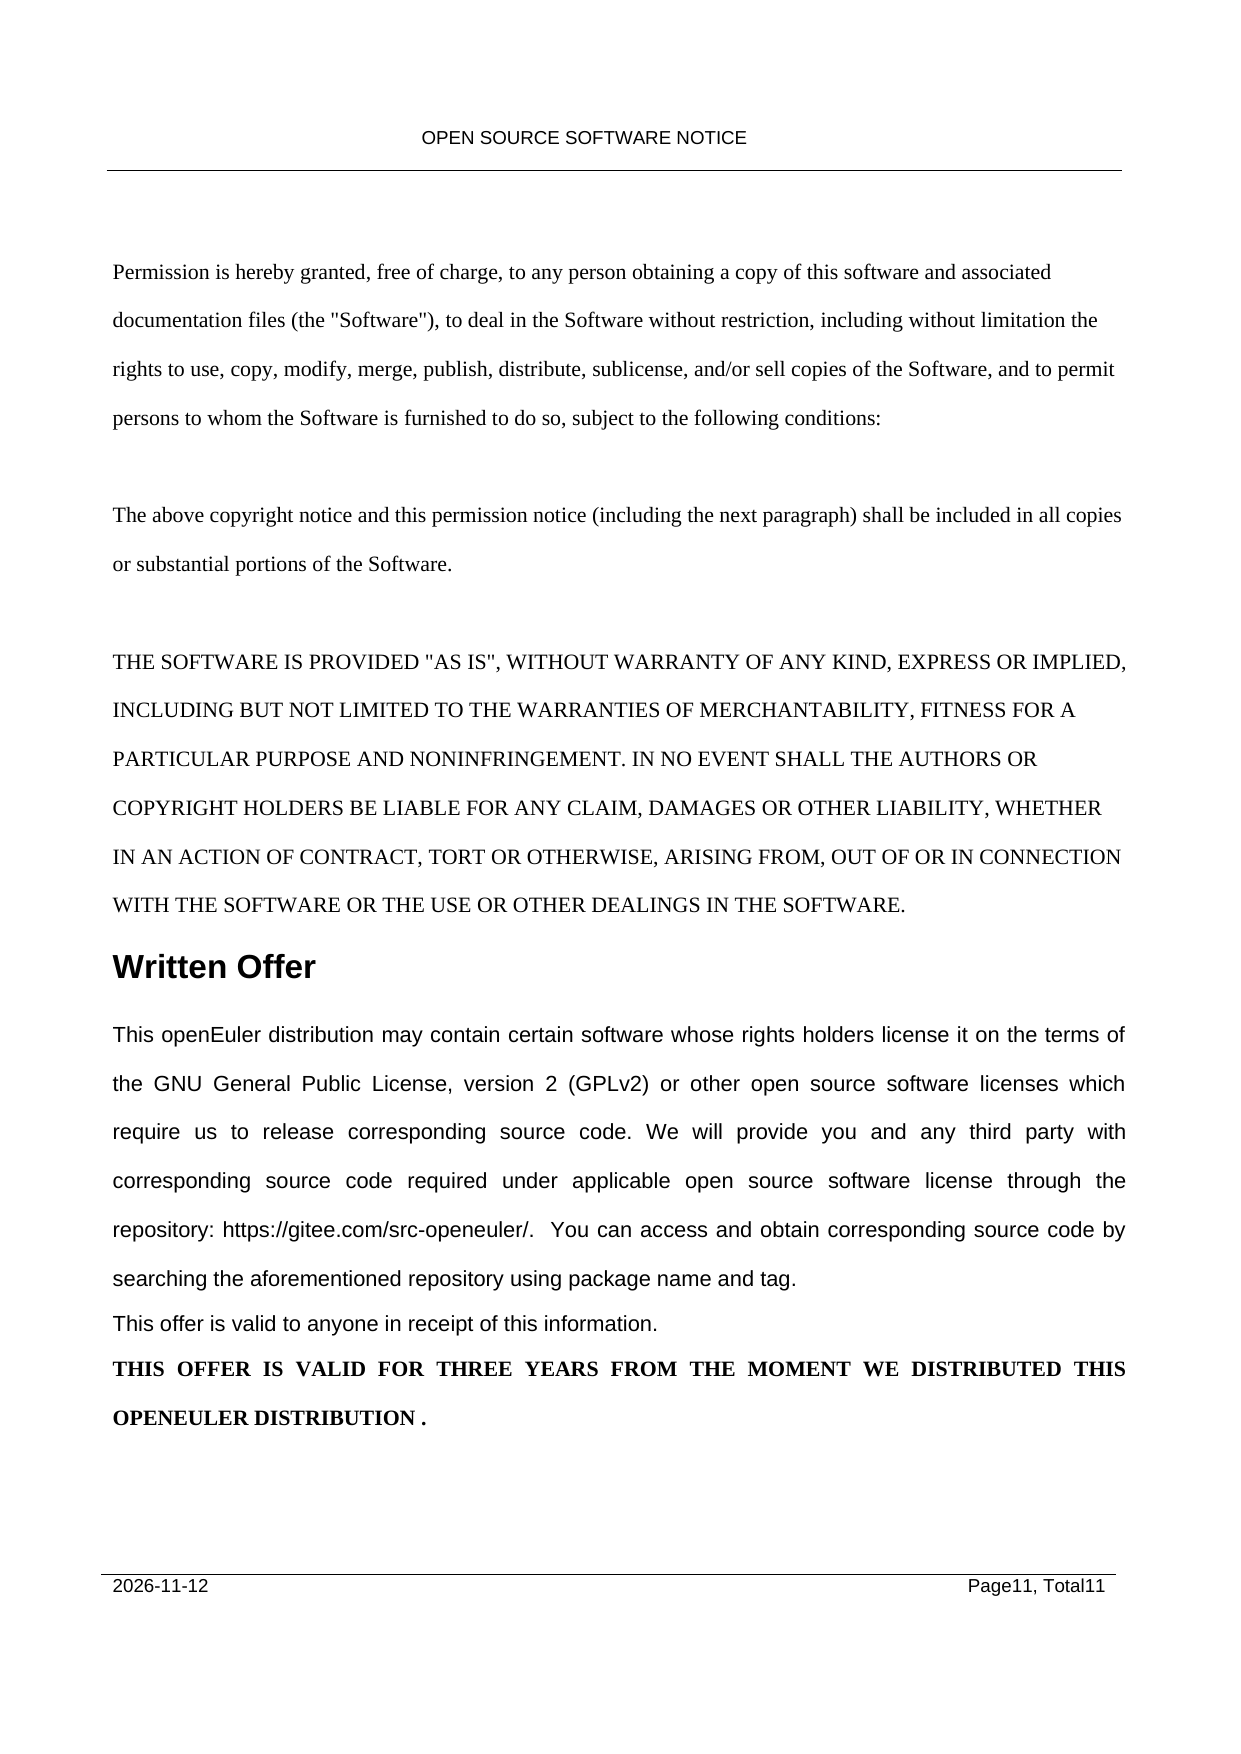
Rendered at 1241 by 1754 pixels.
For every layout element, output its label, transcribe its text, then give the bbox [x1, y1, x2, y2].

text This offer is valid to anyone in receipt of this information. [112, 1307, 1128, 1339]
text Written Offer [112, 934, 1128, 999]
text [112, 206, 1128, 921]
text This openEuler distribution may contain certain software whose rights holders license it on the terms of the GNU General Public License, version 2 (GPLv2) or other open source software licenses which require us to release corresponding source code. We will provide you and any third party with corresponding source code required under applicable open source software license through the repository: https://gitee.com/src-openeuler/. You can access and obtain corresponding source code by searching the aforementioned repository using package name and tag. [112, 1018, 1128, 1294]
text THIS OFFER IS VALID FOR THREE YEARS FROM THE MOMENT WE DISTRIBUTED THIS OPENEULER DISTRIBUTION . [112, 1352, 1128, 1433]
